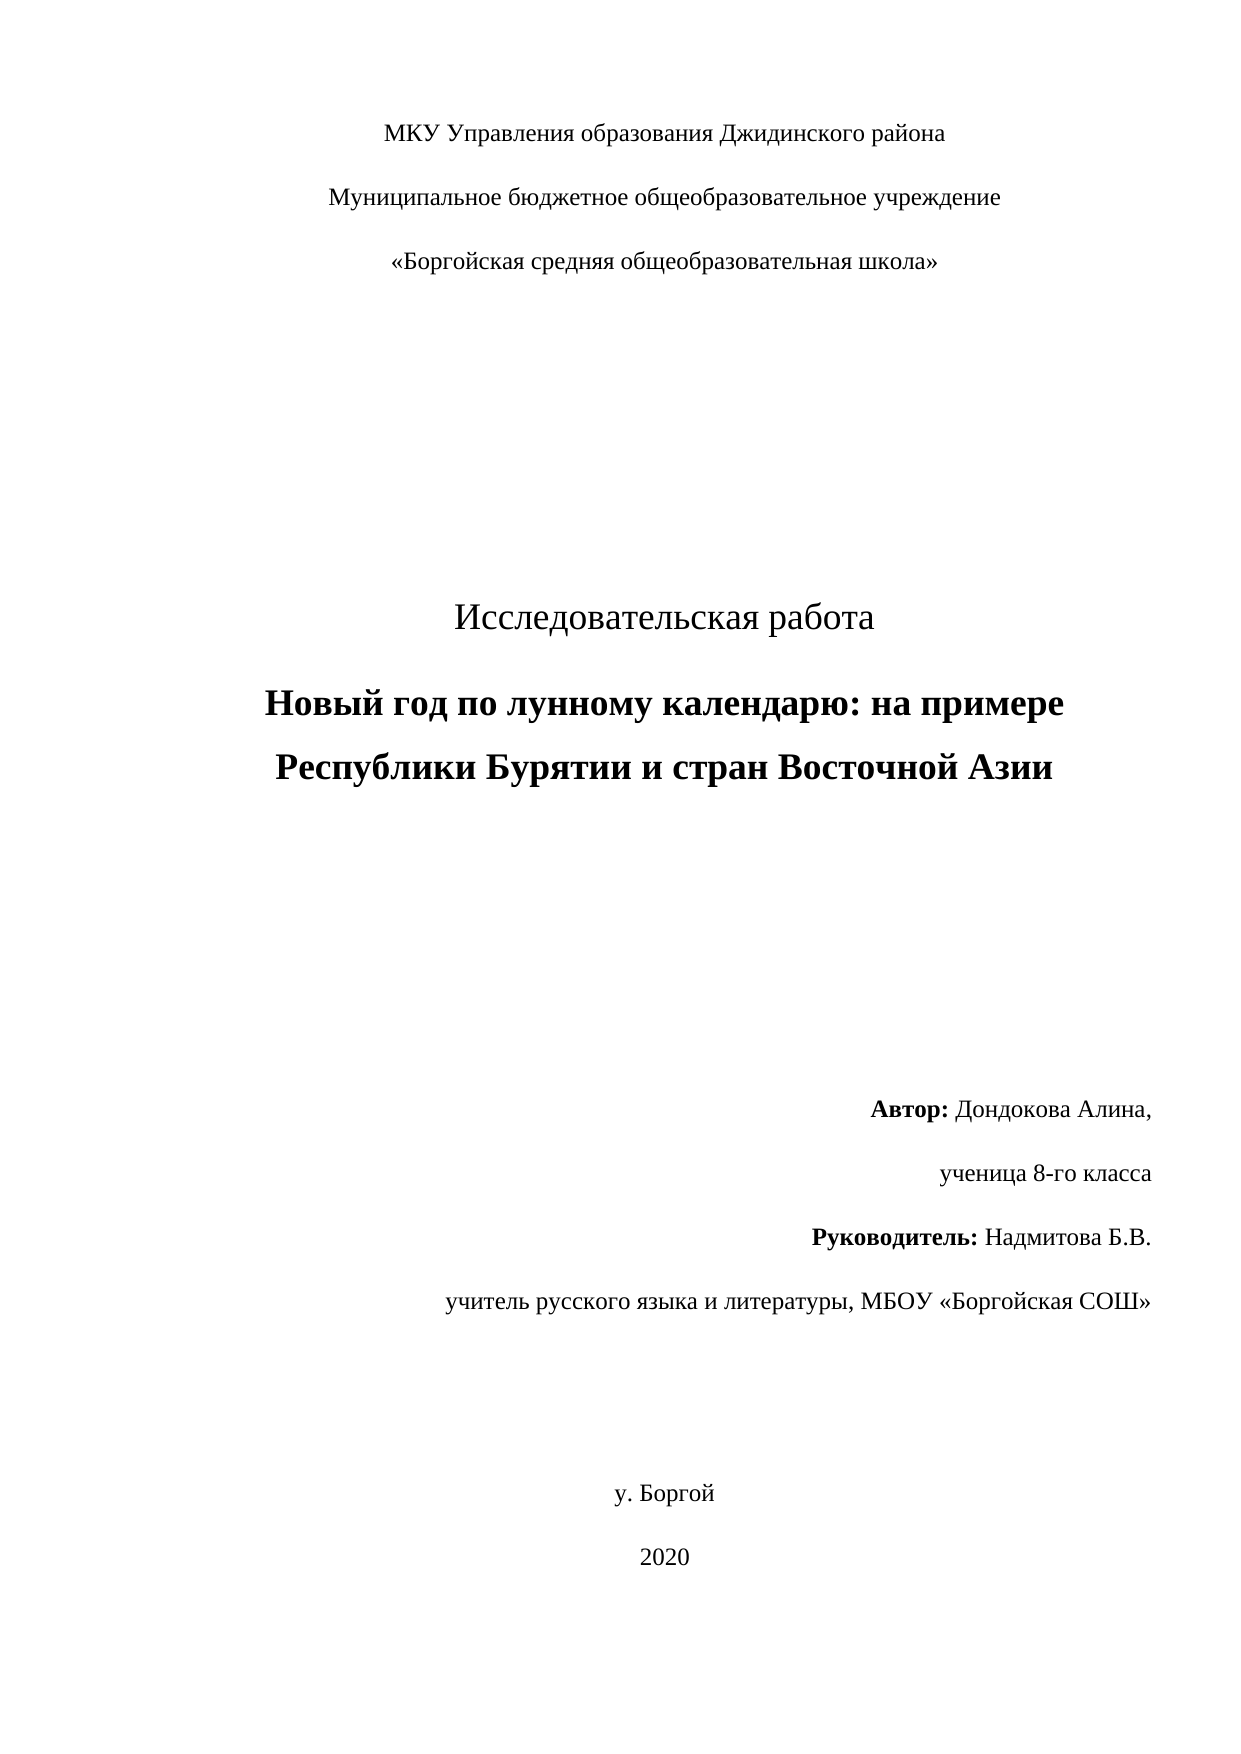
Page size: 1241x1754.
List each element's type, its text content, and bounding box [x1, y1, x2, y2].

text «Боргойская средняя общеобразовательная школа» [177, 246, 1152, 275]
text 2020 [177, 1542, 1152, 1571]
text учитель русского языка и литературы, МБОУ «Боргойская СОШ» [177, 1286, 1152, 1315]
text МКУ Управления образования Джидинского района [177, 118, 1152, 147]
text Исследовательская работа [177, 594, 1152, 638]
text Руководитель: Надмитова Б.В. [177, 1222, 1152, 1251]
text у. Боргой [177, 1478, 1152, 1507]
text Новый год по лунному календарю: на примере Республики Бурятии и стран Восточной Азии [177, 680, 1152, 788]
text Автор: Дондокова Алина, [177, 1094, 1152, 1123]
text ученица 8-го класса [177, 1158, 1152, 1187]
text Муниципальное бюджетное общеобразовательное учреждение [177, 182, 1152, 211]
